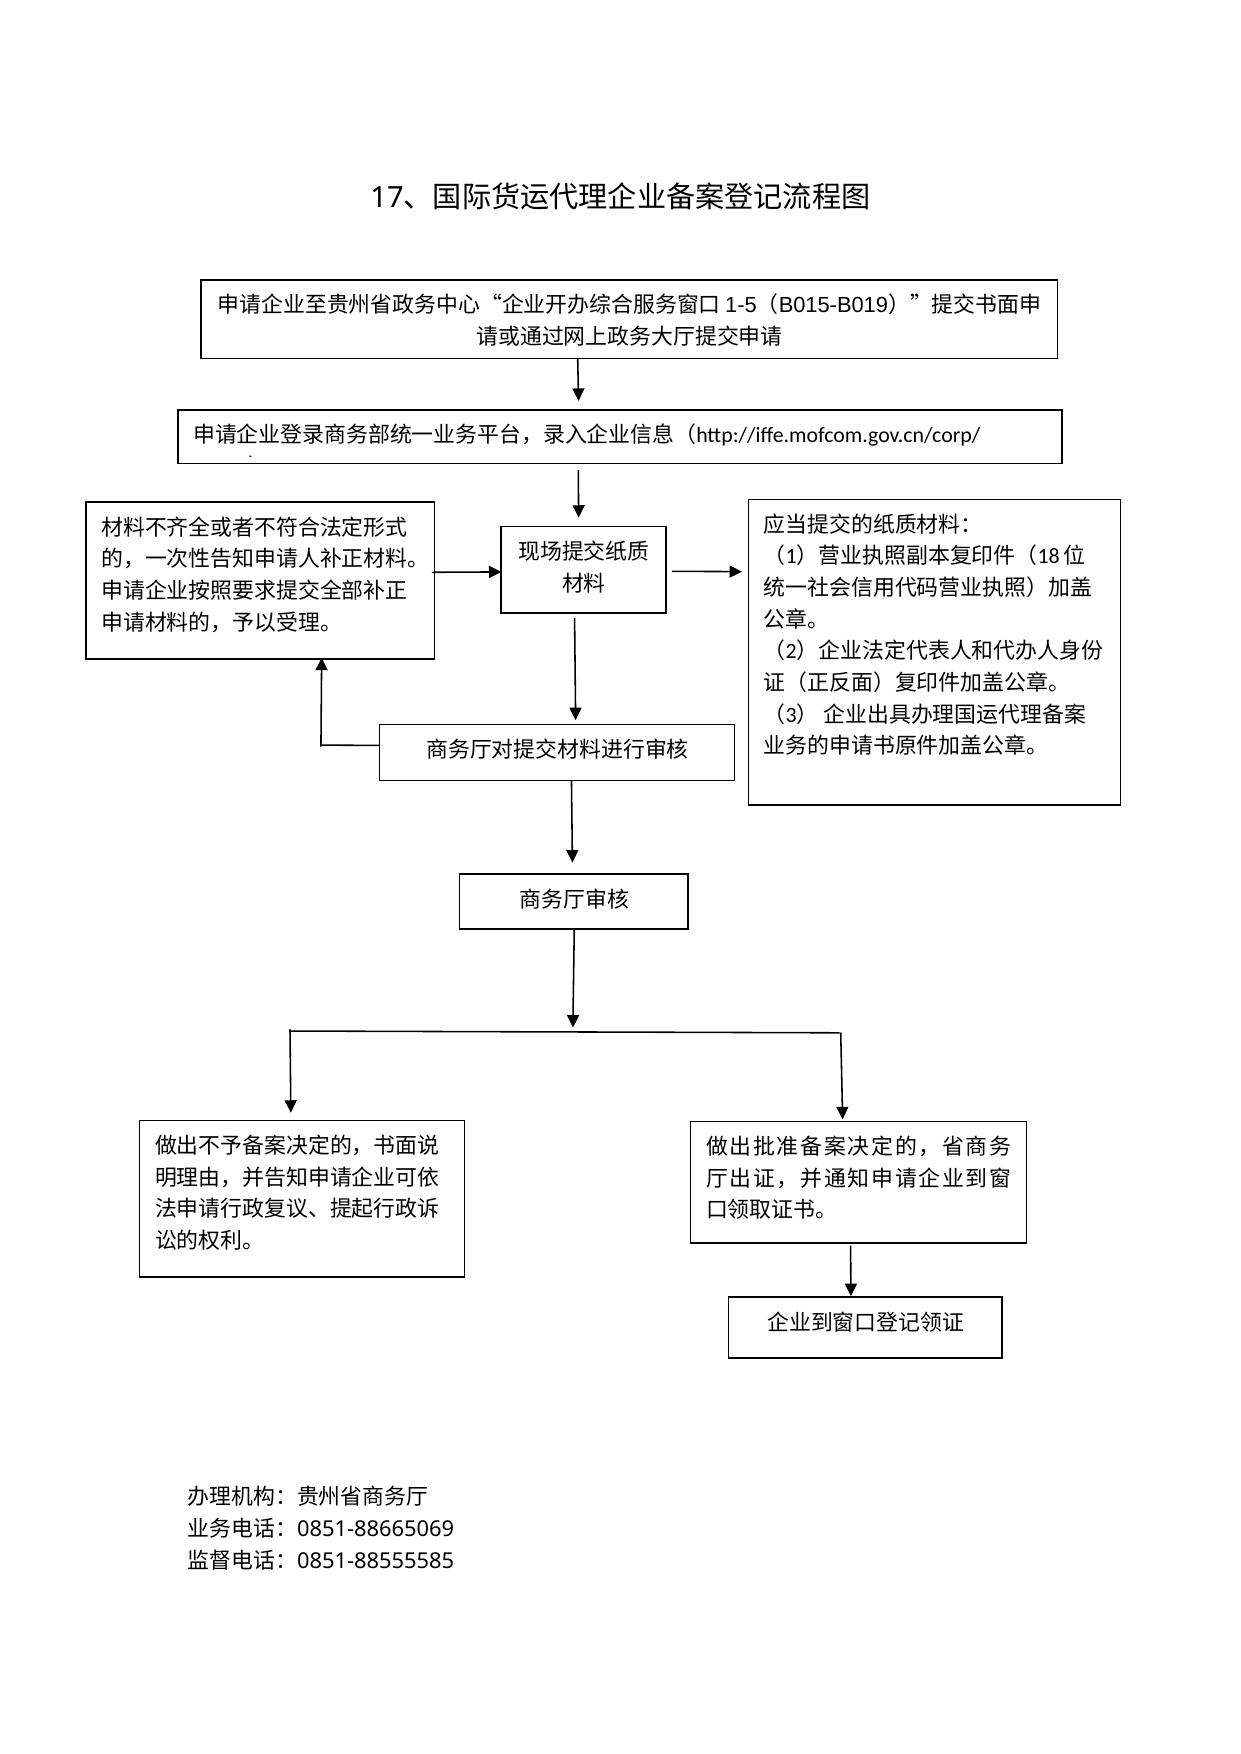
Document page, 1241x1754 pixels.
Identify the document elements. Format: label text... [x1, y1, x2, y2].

text 监督电话：0851-88555585 [187, 1543, 1053, 1576]
text 17、国际货运代理企业备案登记流程图 [187, 162, 1053, 227]
text 办理机构：贵州省商务厅 [187, 1478, 1053, 1511]
text 业务电话：0851-88665069 [187, 1511, 1053, 1543]
